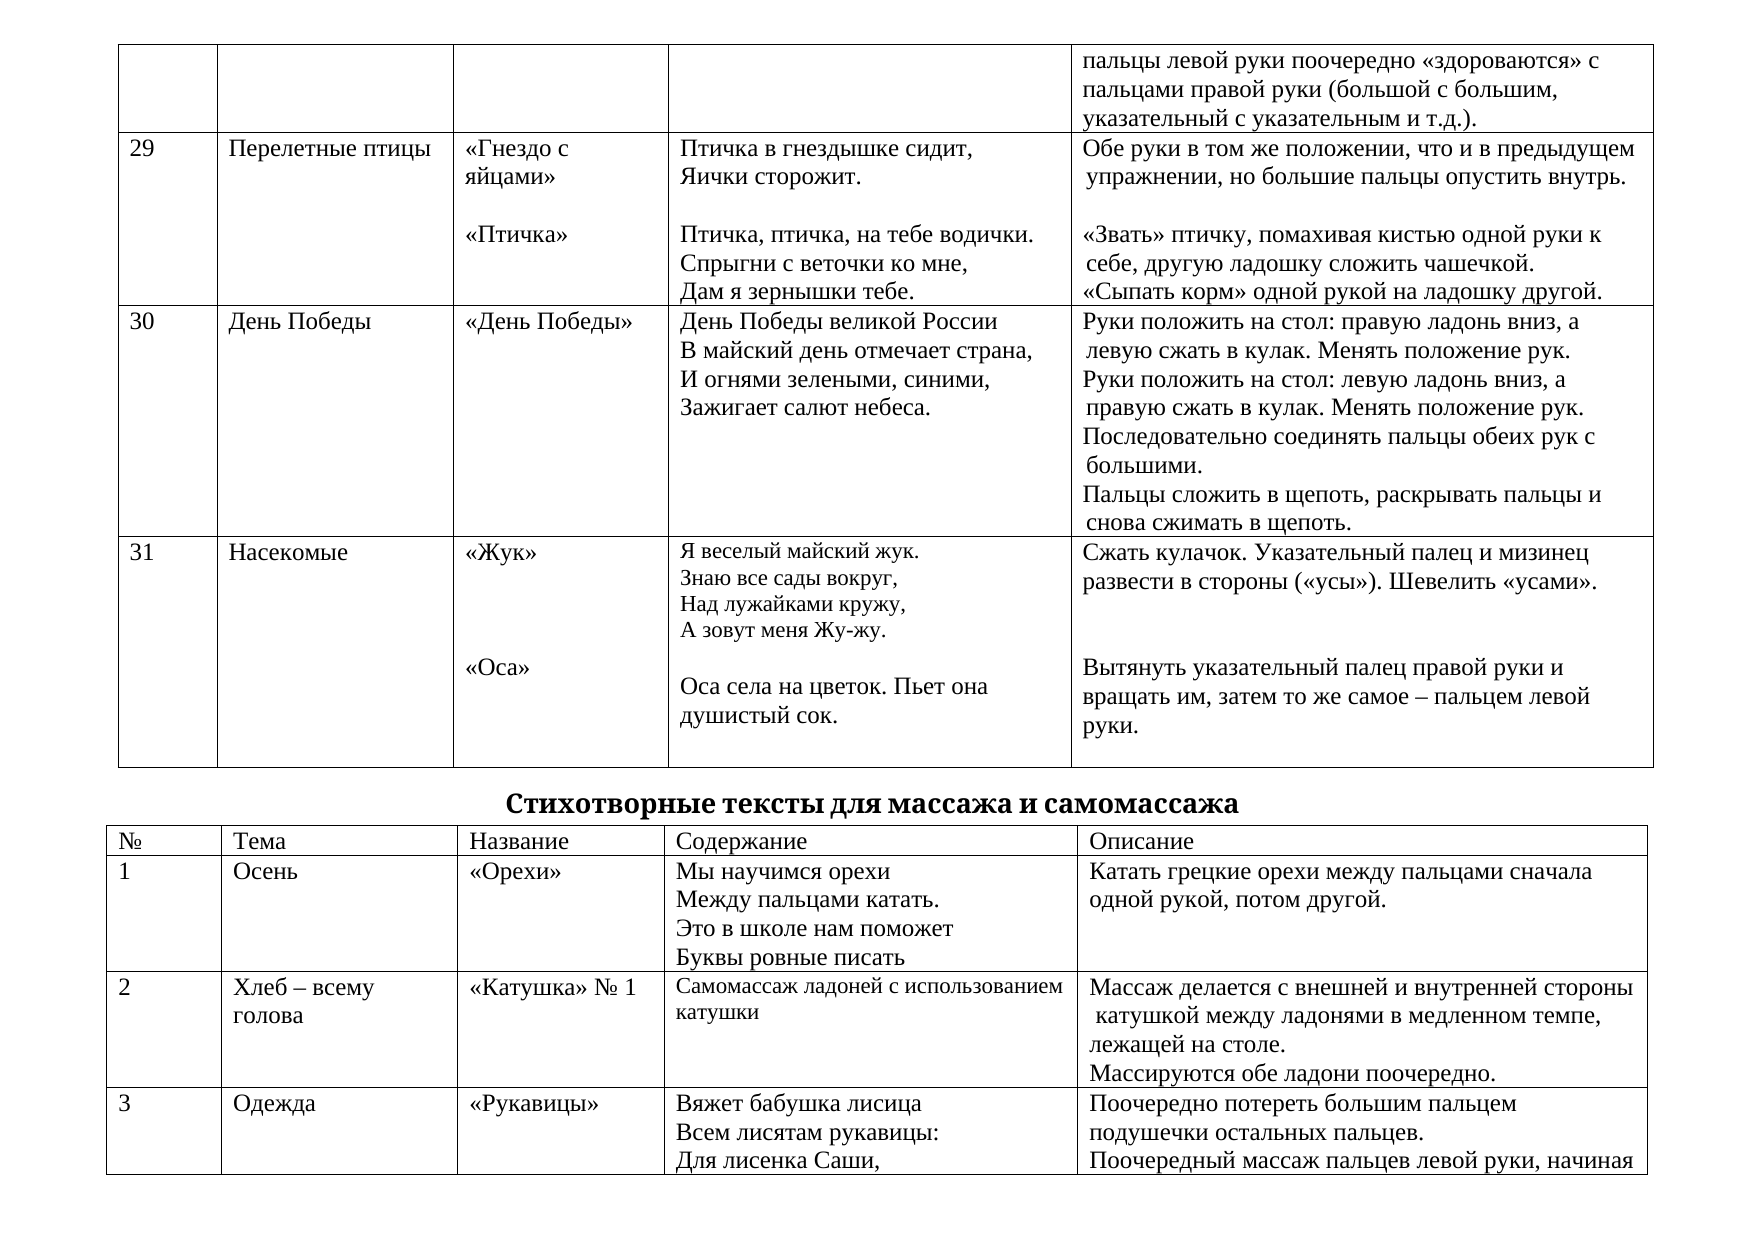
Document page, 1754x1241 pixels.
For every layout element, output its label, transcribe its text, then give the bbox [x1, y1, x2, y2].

table_cell «Катушка» № 1 [458, 972, 664, 1087]
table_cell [1072, 45, 1653, 132]
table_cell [218, 45, 453, 132]
table_cell 28 [119, 45, 217, 132]
table_cell Перелетные птицы [218, 133, 453, 305]
table_cell Сжать кулачок. Указательный палец и мизинец развести в стороны («усы»). Шевелить «усами». Вытянуть указательный палец правой руки и вращать им, затем то же самое – пальцем левой руки. [1072, 537, 1653, 767]
table_cell «Рукавицы» [458, 1088, 664, 1174]
table_cell «День Победы» [454, 306, 668, 536]
table_header Описание [1078, 826, 1647, 855]
table_cell Я веселый майский жук. Знаю все сады вокруг, Над лужайками кружу, А зовут меня Жу-жу. Оса села на цветок. Пьет она душистый сок. [669, 537, 1071, 767]
table_cell Насекомые [218, 537, 453, 767]
table_cell 2 [107, 972, 221, 1087]
table_header Название [458, 826, 664, 855]
table_cell 3 [107, 1088, 221, 1174]
table_cell Хлеб – всему голова [222, 972, 457, 1087]
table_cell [669, 45, 1071, 132]
table_cell 30 [119, 306, 217, 536]
table_cell Массаж делается с внешней и внутренней стороны катушкой между ладонями в медленном темпе, лежащей на столе. Массируются обе ладони поочередно. [1078, 972, 1647, 1087]
subtitle Стихотворные тексты для массажа и самомассажа [118, 789, 1636, 820]
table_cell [454, 45, 668, 132]
table_cell Обе руки в том же положении, что и в предыдущем упражнении, но большие пальцы опустить внутрь. «Звать» птичку, помахивая кистью одной руки к себе, другую ладошку сложить чашечкой. «Сыпать корм» одной рукой на ладошку другой. [1072, 133, 1653, 305]
table_header № [107, 826, 221, 855]
table_cell Птичка в гнездышке сидит, Яички сторожит. Птичка, птичка, на тебе водички. Спрыгни с веточки ко мне, Дам я зернышки тебе. [669, 133, 1071, 305]
table_cell Самомассаж ладоней с использованием катушки [665, 972, 1077, 1087]
table_cell 29 [119, 133, 217, 305]
table_cell «Гнездо с яйцами» «Птичка» [454, 133, 668, 305]
table_cell 31 [119, 537, 217, 767]
table_cell «Жук» «Оса» [454, 537, 668, 767]
table_header Тема [222, 826, 457, 855]
table_cell «Орехи» [458, 856, 664, 971]
table_cell Мы научимся орехи Между пальцами катать. Это в школе нам поможет Буквы ровные писать [665, 856, 1077, 971]
table_cell День Победы [218, 306, 453, 536]
table_cell День Победы великой России В майский день отмечает страна, И огнями зелеными, синими, Зажигает салют небеса. [669, 306, 1071, 536]
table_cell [1078, 1088, 1647, 1174]
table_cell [665, 1088, 1077, 1174]
table_cell Одежда [222, 1088, 457, 1174]
table_cell Осень [222, 856, 457, 971]
table_header Содержание [665, 826, 1077, 855]
table_cell Руки положить на стол: правую ладонь вниз, а левую сжать в кулак. Менять положение рук. Руки положить на стол: левую ладонь вниз, а правую сжать в кулак. Менять положение рук. Последовательно соединять пальцы обеих рук с большими. Пальцы сложить в щепоть, раскрывать пальцы и снова сжимать в щепоть. [1072, 306, 1653, 536]
table_cell Катать грецкие орехи между пальцами сначала одной рукой, потом другой. [1078, 856, 1647, 971]
table_cell 1 [107, 856, 221, 971]
